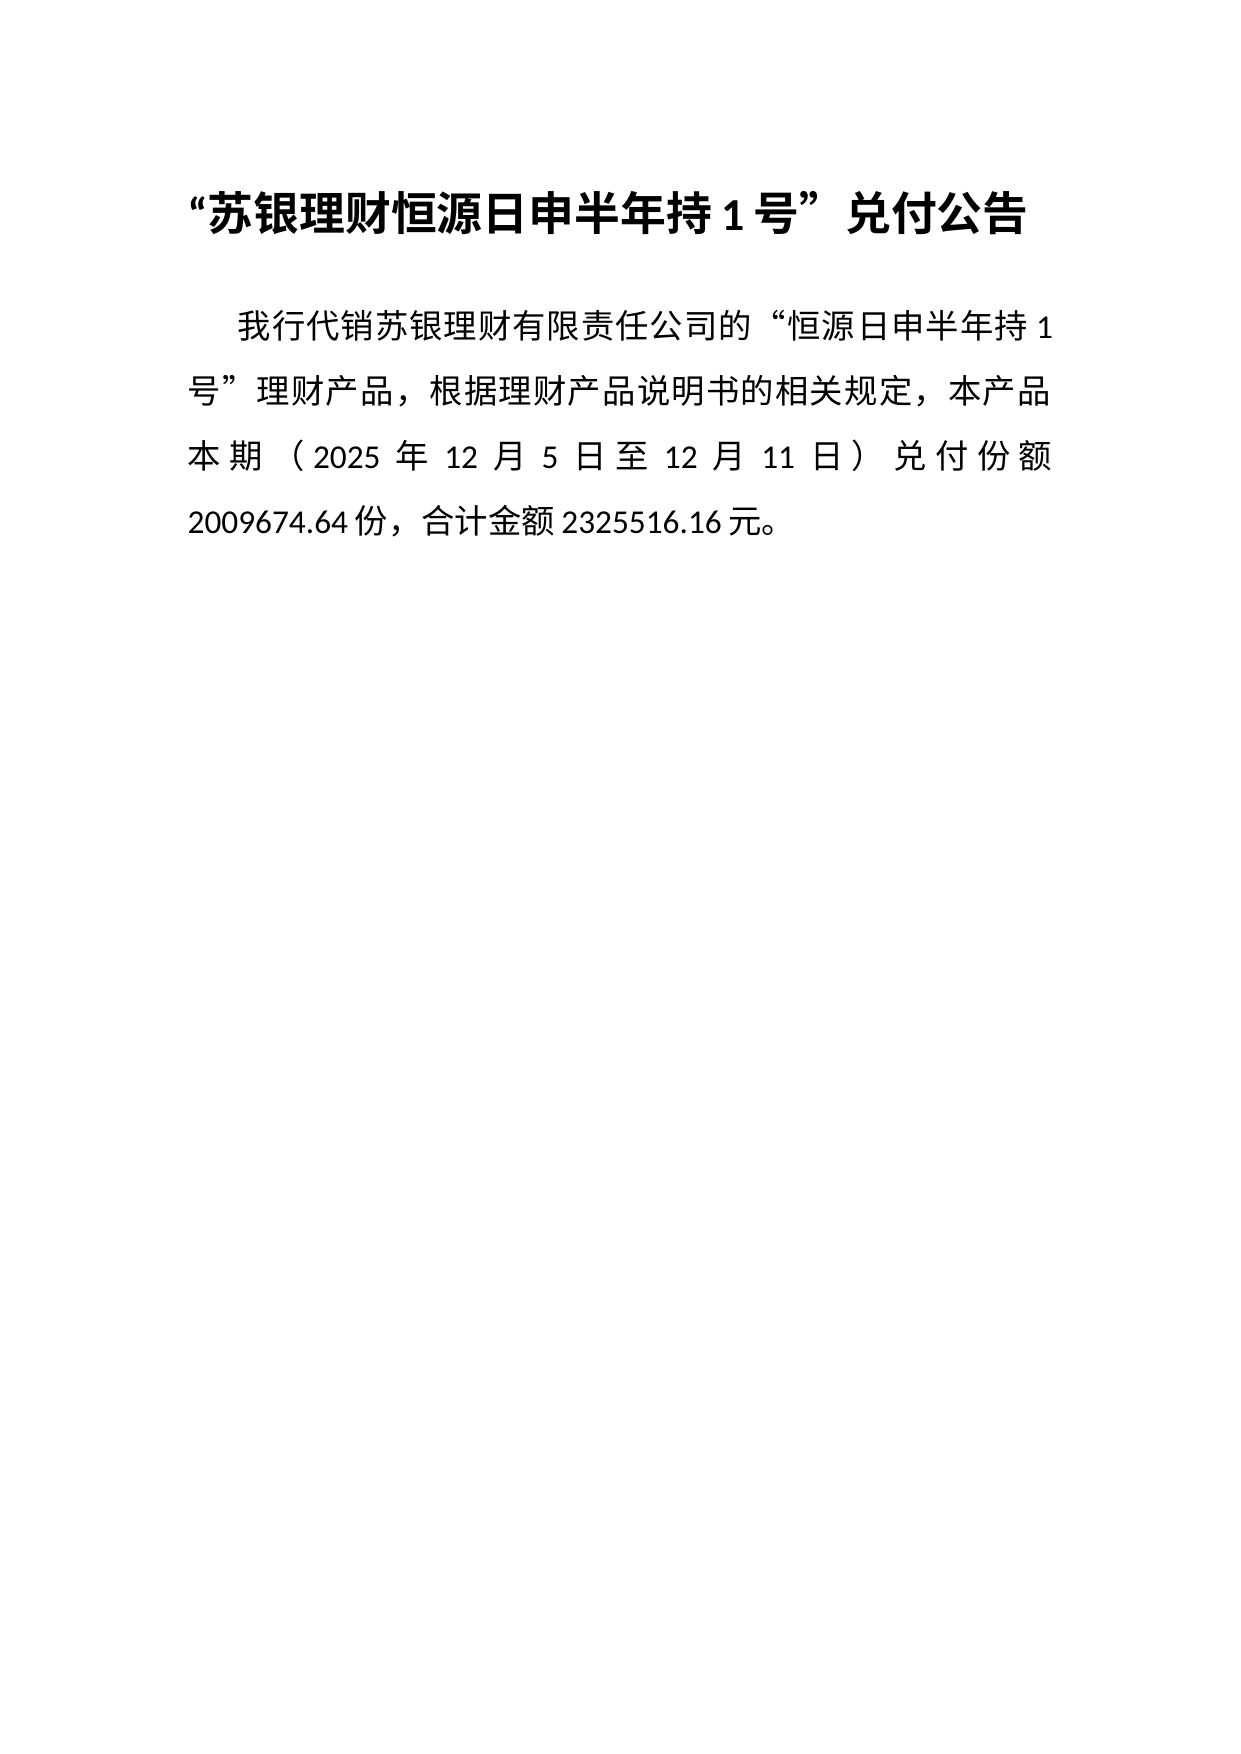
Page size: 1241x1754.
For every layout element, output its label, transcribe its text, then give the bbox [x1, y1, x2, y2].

text 我行代销苏银理财有限责任公司的“恒源日申半年持1号”理财产品，根据理财产品说明书的相关规定，本产品本期（2025年12月5日至12月11日）兑付份额2009674.64份，合计金额2325516.16元。 [187, 292, 1053, 552]
text “苏银理财恒源日申半年持1号”兑付公告 [187, 162, 1053, 259]
